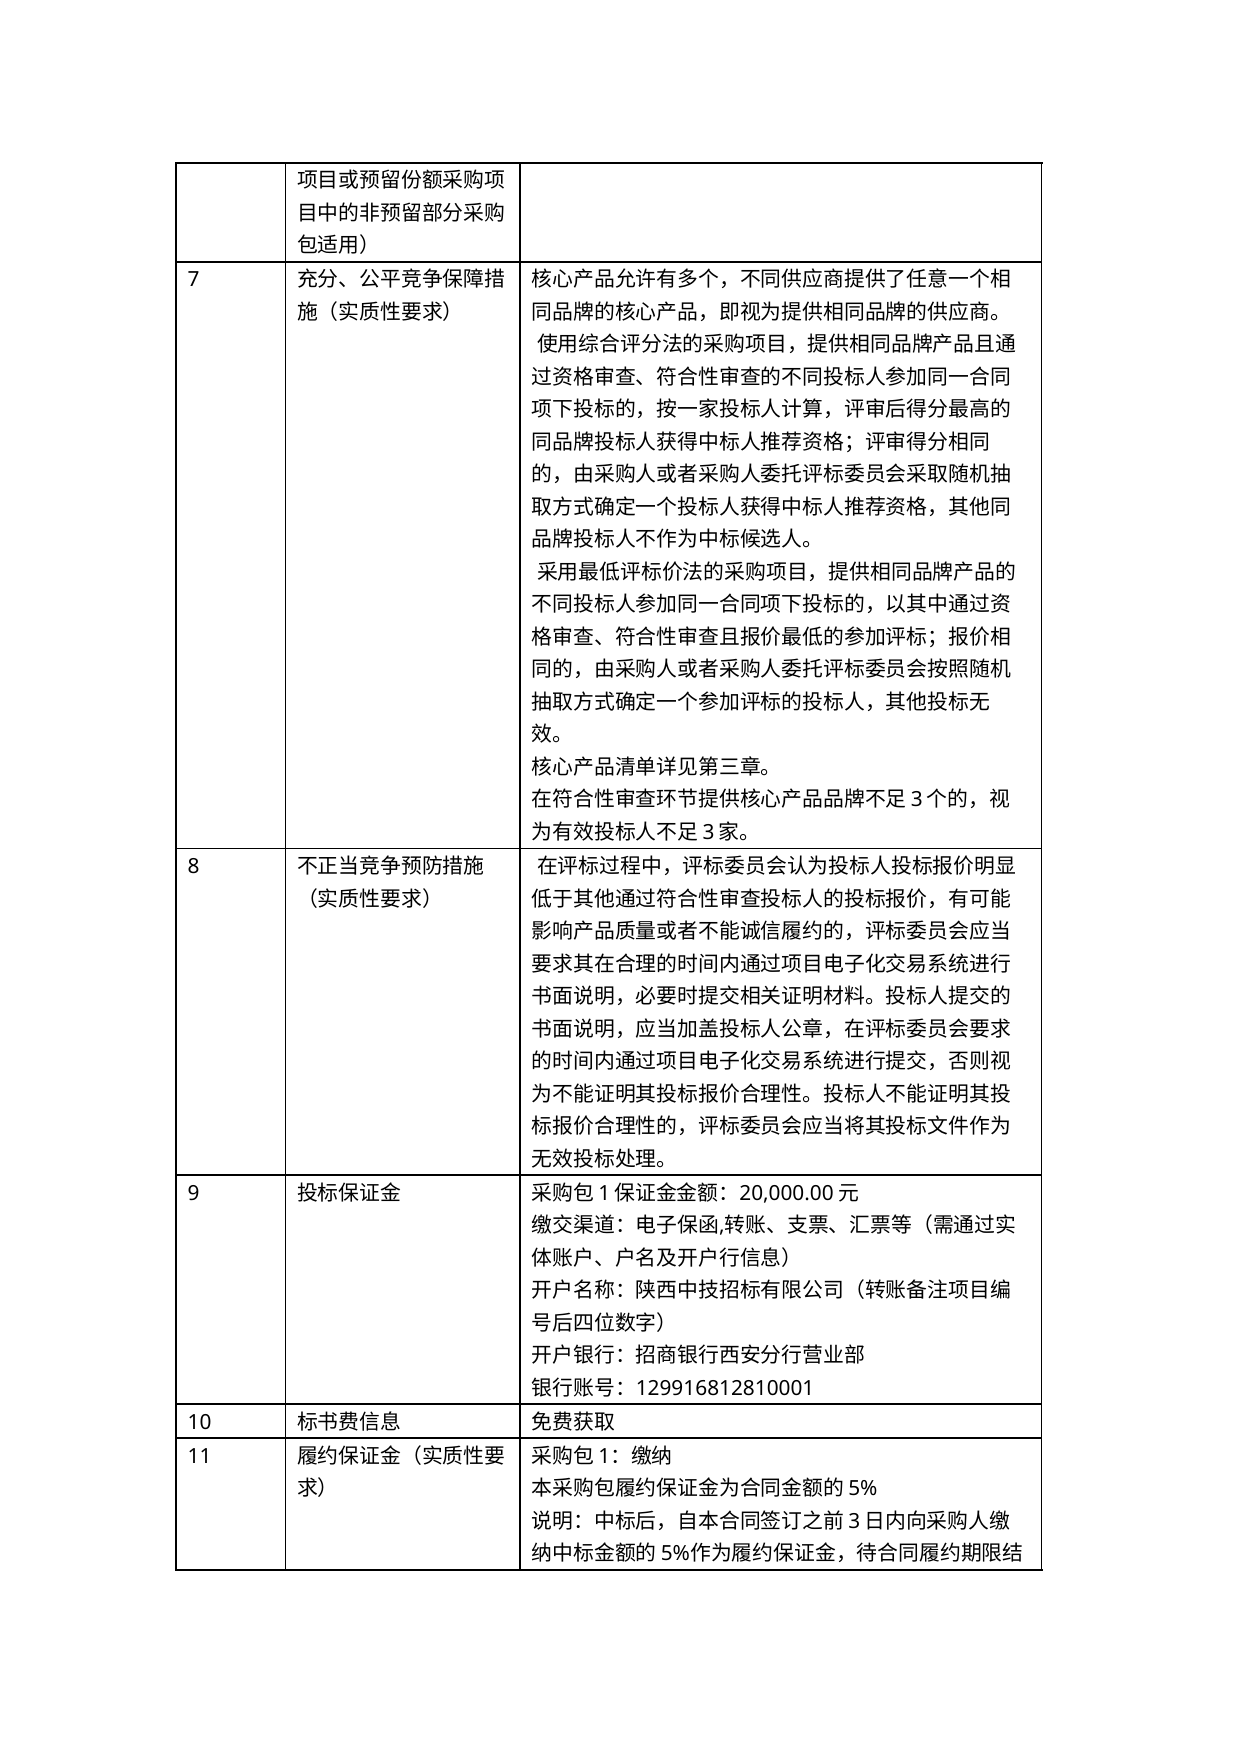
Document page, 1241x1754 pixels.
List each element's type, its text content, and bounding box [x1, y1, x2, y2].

table_cell 9 [177, 1176, 285, 1403]
table_cell 免费获取 [521, 1405, 1041, 1437]
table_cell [521, 164, 1041, 261]
table_cell 7 [177, 263, 285, 848]
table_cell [286, 164, 519, 261]
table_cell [521, 1439, 1041, 1569]
table_cell 8 [177, 849, 285, 1174]
table_cell 不正当竞争预防措施（实质性要求） [286, 849, 519, 1174]
table_cell 采购包1保证金金额：20,000.00元 缴交渠道：电子保函,转账、支票、汇票等（需通过实体账户、户名及开户行信息） 开户名称：陕西中技招标有限公司（转账备注项目编号后四位数字） 开户银行：招商银行西安分行营业部 银行账号：129916812810001 [521, 1176, 1041, 1403]
table_cell 投标保证金 [286, 1176, 519, 1403]
table_cell 充分、公平竞争保障措施（实质性要求） [286, 263, 519, 848]
table_cell 10 [177, 1405, 285, 1437]
table_cell 履约保证金（实质性要求） [286, 1439, 519, 1569]
table_cell 标书费信息 [286, 1405, 519, 1437]
table_cell 11 [177, 1439, 285, 1569]
table_cell 在评标过程中，评标委员会认为投标人投标报价明显低于其他通过符合性审查投标人的投标报价，有可能影响产品质量或者不能诚信履约的，评标委员会应当要求其在合理的时间内通过项目电子化交易系统进行书面说明，必要时提交相关证明材料。投标人提交的书面说明，应当加盖投标人公章，在评标委员会要求的时间内通过项目电子化交易系统进行提交，否则视为不能证明其投标报价合理性。投标人不能证明其投标报价合理性的，评标委员会应当将其投标文件作为无效投标处理。 [521, 849, 1041, 1174]
table_cell 核心产品允许有多个，不同供应商提供了任意一个相同品牌的核心产品，即视为提供相同品牌的供应商。 使用综合评分法的采购项目，提供相同品牌产品且通过资格审查、符合性审查的不同投标人参加同一合同项下投标的，按一家投标人计算，评审后得分最高的同品牌投标人获得中标人推荐资格；评审得分相同的，由采购人或者采购人委托评标委员会采取随机抽取方式确定一个投标人获得中标人推荐资格，其他同品牌投标人不作为中标候选人。 采用最低评标价法的采购项目，提供相同品牌产品的不同投标人参加同一合同项下投标的，以其中通过资格审查、符合性审查且报价最低的参加评标；报价相同的，由采购人或者采购人委托评标委员会按照随机抽取方式确定一个参加评标的投标人，其他投标无效。 核心产品清单详见第三章。 在符合性审查环节提供核心产品品牌不足3个的，视为有效投标人不足3家。 [521, 263, 1041, 848]
table_cell 6 [177, 164, 285, 261]
